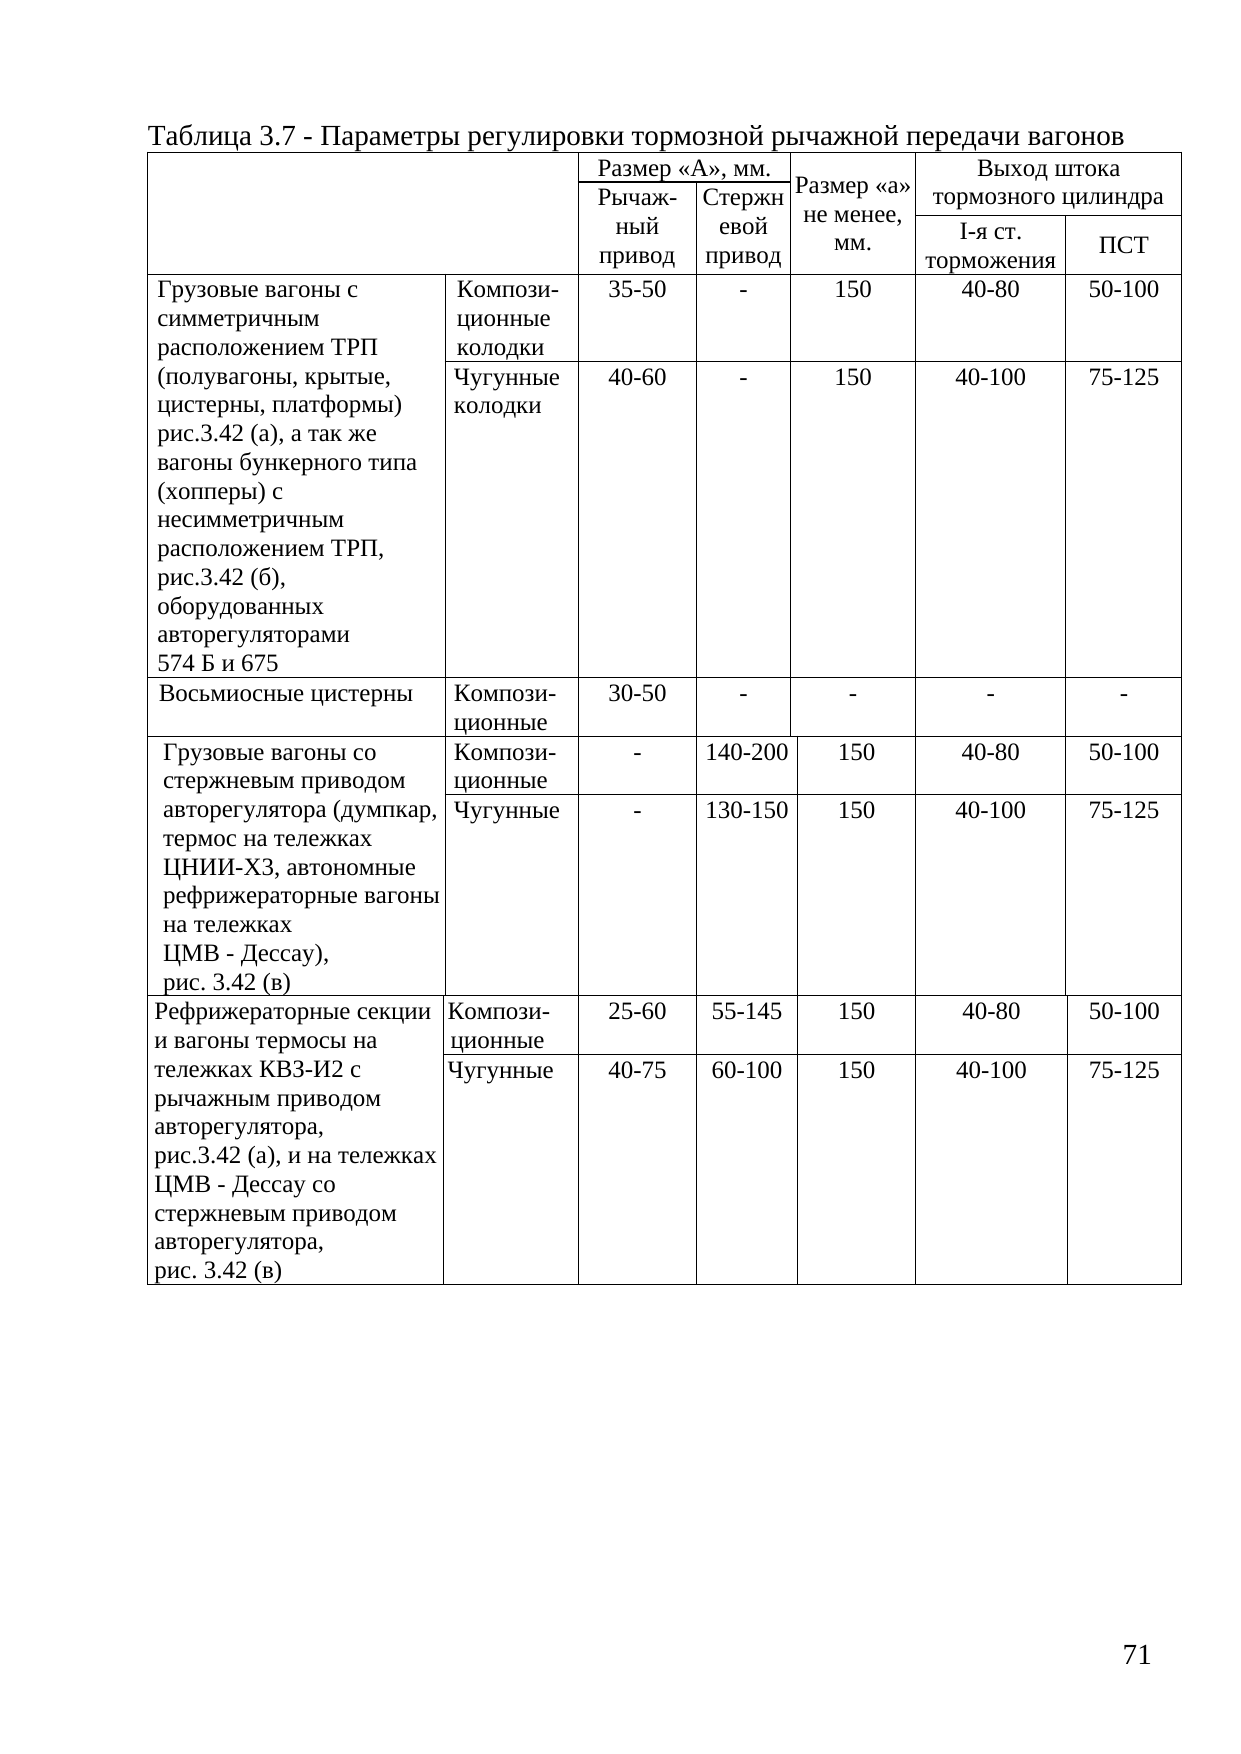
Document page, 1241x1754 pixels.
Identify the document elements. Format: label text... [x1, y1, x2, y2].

text Таблица 3.7 - Параметры регулировки тормозной рычажной передачи вагонов [148, 118, 1152, 152]
table_cell 150 [798, 996, 915, 1054]
table_cell 140-200 [697, 737, 797, 794]
table_cell 30-50 [579, 678, 696, 736]
table_cell - [579, 737, 696, 794]
table_cell ПСТ [1066, 216, 1181, 273]
table_cell Рефрижераторные секции и вагоны термосы на тележках КВЗ-И2 с рычажным приводом авторегулятора, рис.3.42 (а), и на тележках ЦМВ - Дессау со стержневым приводом авторегулятора, рис. 3.42 (в) [148, 996, 443, 1284]
table_cell 40-60 [579, 362, 696, 677]
table_cell 50-100 [1066, 275, 1181, 361]
table_header [148, 153, 578, 273]
table_cell 40-75 [579, 1055, 696, 1284]
table_cell 130-150 [697, 795, 797, 995]
table_cell 40-80 [916, 737, 1065, 794]
table_cell Рычаж-ный привод [579, 183, 696, 273]
table_cell 60-100 [697, 1055, 797, 1284]
table_cell - [791, 678, 915, 736]
table_cell 35-50 [579, 275, 696, 361]
table_cell Компози-ционные [444, 996, 578, 1054]
table_cell Грузовые вагоны с симметричным расположением ТРП (полувагоны, крытые, цистерны, платформы) рис.3.42 (а), а так же вагоны бункерного типа (хопперы) с несимметричным расположением ТРП, рис.3.42 (б), оборудованных авторегуляторами 574 Б и 675 [148, 275, 445, 677]
table_cell 150 [798, 795, 915, 995]
table_cell 50-100 [1066, 737, 1181, 794]
table_cell Стержневой привод [697, 183, 790, 273]
table_cell 75-125 [1066, 795, 1181, 995]
table_cell 150 [791, 275, 915, 361]
table_cell 40-100 [916, 1055, 1067, 1284]
table_cell I-я ст. торможения [916, 216, 1065, 273]
table_cell - [697, 275, 790, 361]
table_cell - [697, 678, 790, 736]
table_cell 150 [791, 362, 915, 677]
table_cell Компози-ционные колодки [446, 275, 578, 361]
table_cell - [697, 362, 790, 677]
table_cell Грузовые вагоны со стержневым приводом авторегулятора (думпкар, термос на тележках ЦНИИ-Х3, автономные рефрижераторные вагоны на тележках ЦМВ - Дессау), рис. 3.42 (в) [148, 737, 445, 995]
table_cell - [916, 678, 1065, 736]
table_cell 40-100 [916, 362, 1065, 677]
table_cell - [1066, 678, 1181, 736]
table_header Размер «а» не менее, мм. [791, 153, 915, 273]
table_cell Чугунные [444, 1055, 578, 1284]
table_cell Компози-ционные [446, 678, 578, 736]
table_cell 55-145 [697, 996, 797, 1054]
table_header Размер «А», мм. [579, 153, 790, 181]
table_cell Компози-ционные [446, 737, 578, 794]
table_cell 50-100 [1068, 996, 1181, 1054]
table_cell 150 [798, 1055, 915, 1284]
table_cell - [579, 795, 696, 995]
table_cell 75-125 [1066, 362, 1181, 677]
table_cell 40-80 [916, 275, 1065, 361]
table_cell 40-80 [916, 996, 1067, 1054]
table_cell Восьмиосные цистерны [148, 678, 445, 736]
table_cell Чугунные [446, 795, 578, 995]
table_cell 40-100 [916, 795, 1065, 995]
table_cell 25-60 [579, 996, 696, 1054]
table_header Выход штока тормозного цилиндра [916, 153, 1181, 215]
table_cell 150 [798, 737, 915, 794]
table_cell Чугунные колодки [446, 362, 578, 677]
table_cell 75-125 [1068, 1055, 1181, 1284]
